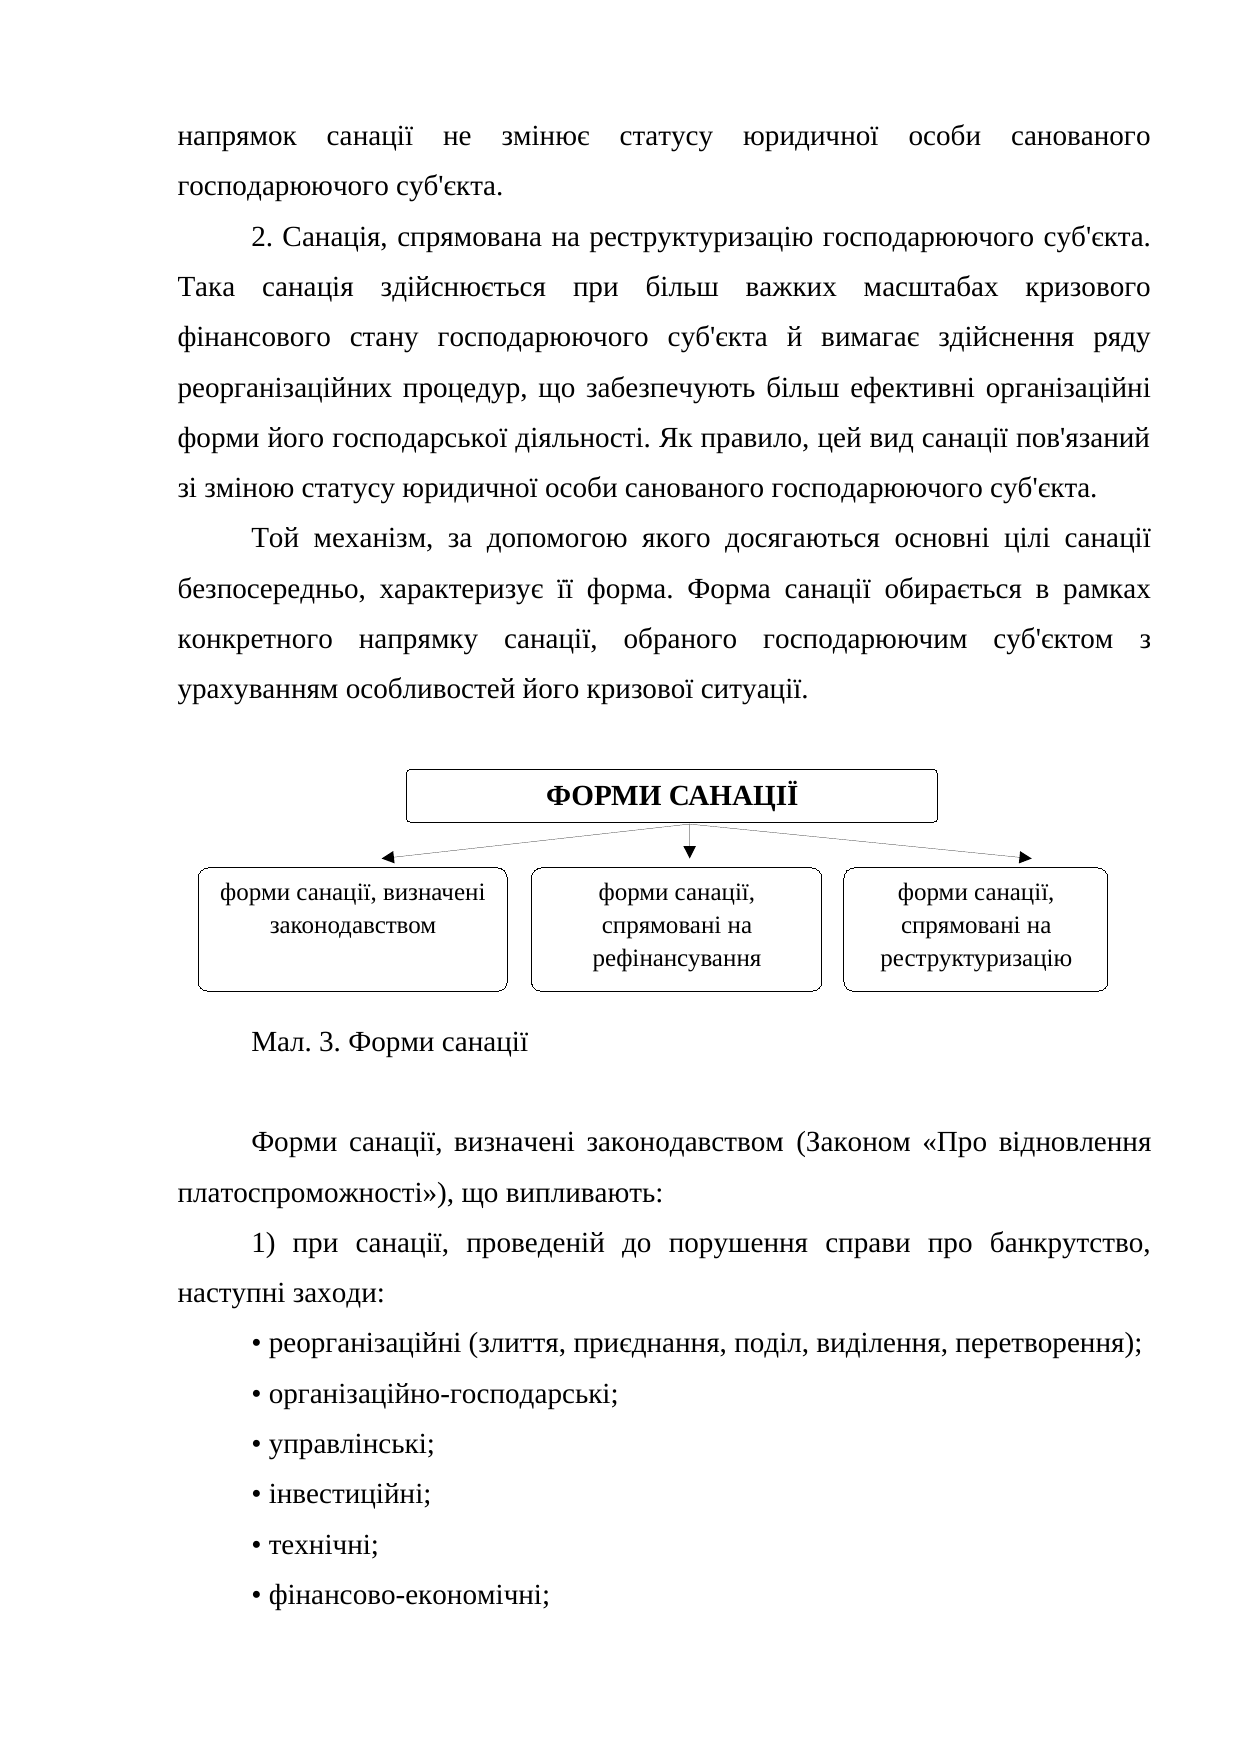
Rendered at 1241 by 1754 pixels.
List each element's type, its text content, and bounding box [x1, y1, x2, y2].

text Мал. 3. Форми санації [177, 1024, 1152, 1057]
text Форми санації, визначені законодавством (Законом «Про відновлення платоспроможності»), що випливають: [177, 1124, 1152, 1208]
text • технічні; [177, 1527, 1152, 1560]
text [177, 118, 1152, 202]
text Той механізм, за допомогою якого досягаються основні цілі санації безпосередньо, характеризує її форма. Форма санації обирається в рамках конкретного напрямку санації, обраного господарюючим суб'єктом з урахуванням особливостей його кризової ситуації. [177, 521, 1152, 705]
text • реорганізаційні (злиття, приєднання, поділ, виділення, перетворення); [177, 1326, 1152, 1359]
text • організаційно-господарські; [177, 1376, 1152, 1409]
text • фінансово-економічні; [177, 1577, 1152, 1611]
text • управлінські; [177, 1426, 1152, 1460]
text 2. Санація, спрямована на реструктуризацію господарюючого суб'єкта. Така санація здійснюється при більш важких масштабах кризового фінансового стану господарюючого суб'єкта й вимагає здійснення ряду реорганізаційних процедур, що забезпечують більш ефективні організаційні форми його господарської діяльності. Як правило, цей вид санації пов'язаний зі зміною статусу юридичної особи санованого господарюючого суб'єкта. [177, 219, 1152, 504]
text • інвестиційні; [177, 1477, 1152, 1510]
text 1) при санації, проведеній до порушення справи про банкрутство, наступні заходи: [177, 1225, 1152, 1309]
